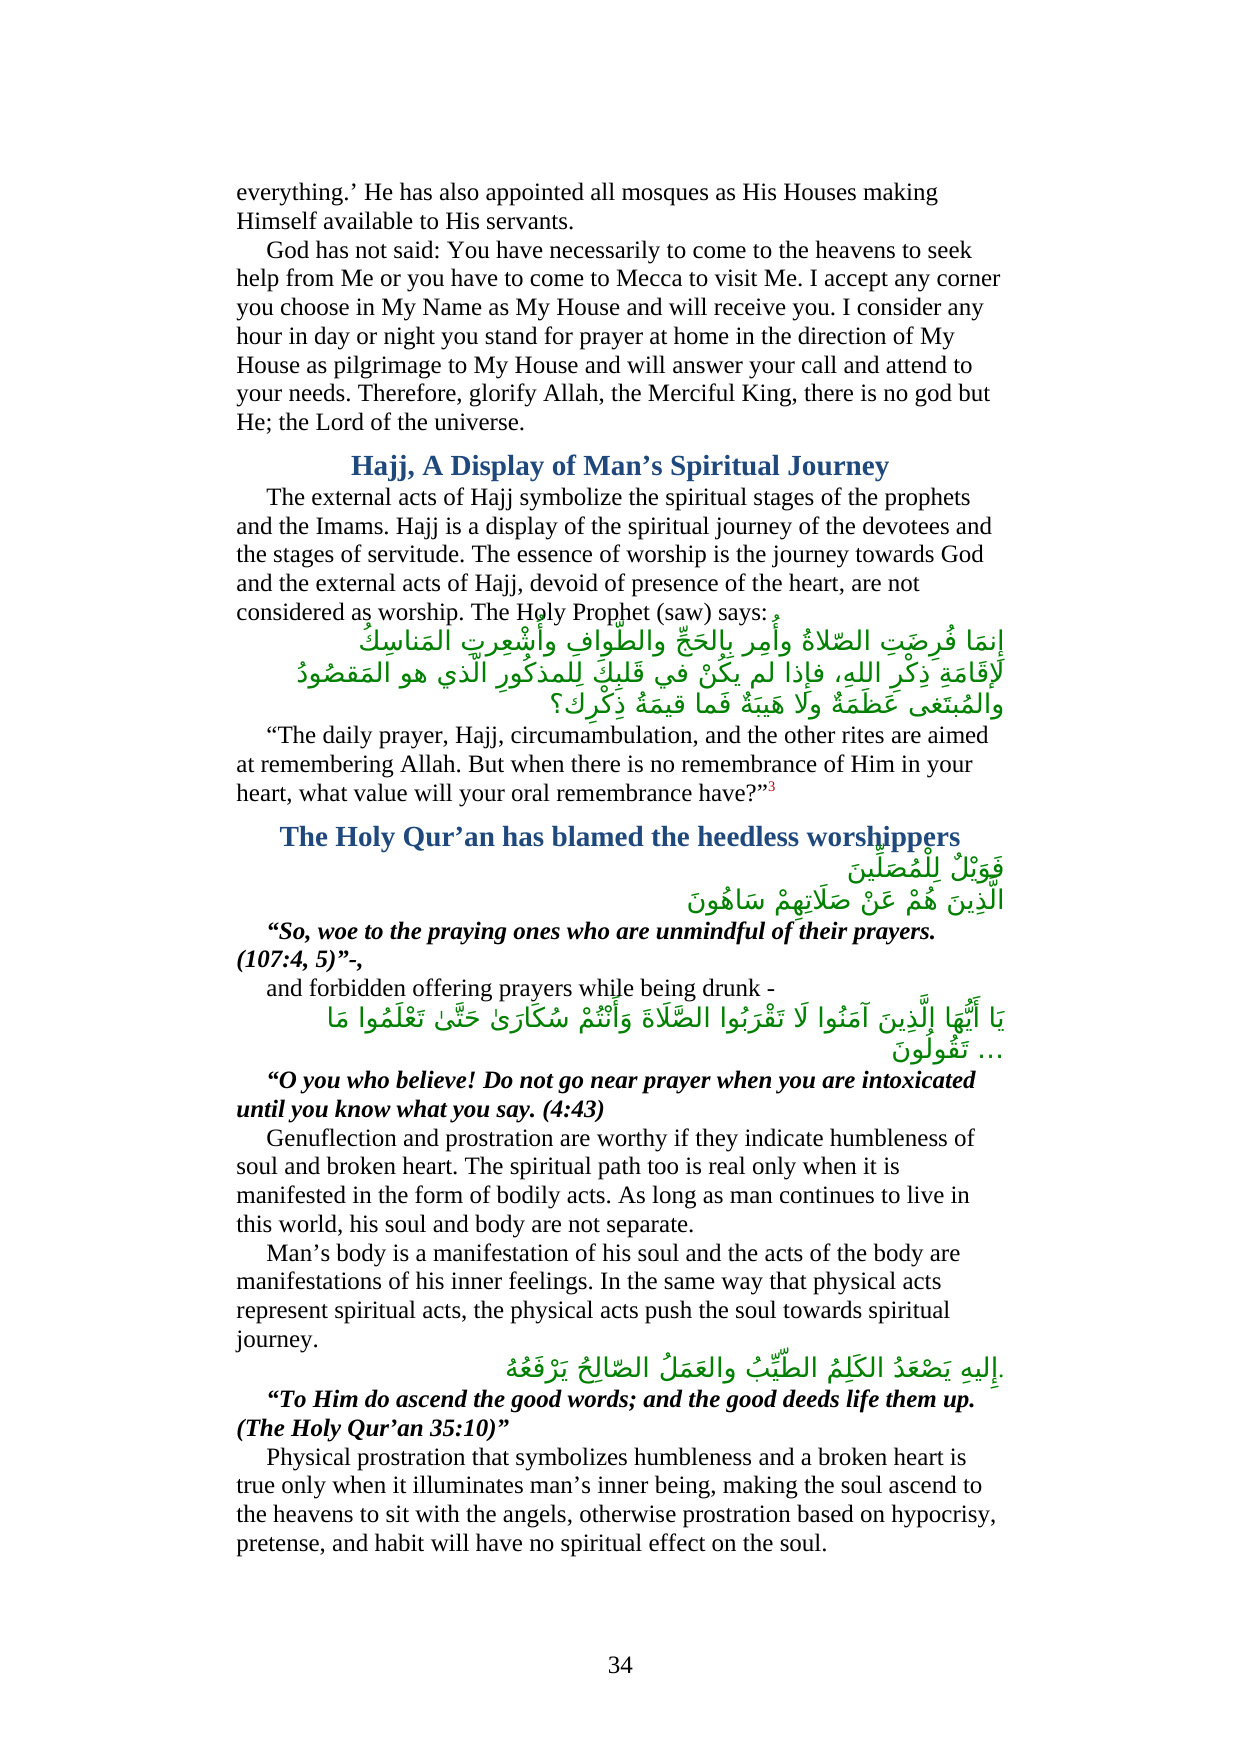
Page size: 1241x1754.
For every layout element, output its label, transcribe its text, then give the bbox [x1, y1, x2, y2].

text فَوَيْلٌ لِلْمُصَلِّينَ [236, 853, 1004, 884]
text يَا أَيُّهَا الَّذِينَ آمَنُوا لَا تَقْرَبُوا الصَّلَاةَ وَأَنْتُمْ سُكَارَىٰ حَتَّىٰ تَعْلَمُوا مَا تَقُولُونَ … [236, 1002, 1004, 1065]
text “So, woe to the praying ones who are unmindful of their prayers. (107:4, 5)”-, [236, 916, 1004, 973]
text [236, 177, 1004, 235]
text Physical prostration that symbolizes humbleness and a broken heart is true only when it illuminates man’s inner being, making the soul ascend to the heavens to sit with the angels, otherwise prostration based on hypocrisy, pretense, and habit will have no spiritual effect on the soul. [236, 1442, 1004, 1557]
text and forbidden offering prayers while being drunk - [236, 973, 1004, 1002]
text إِنمَا فُرِضَتِ الصّلاةُ وأُمِر بِالحَجِّ والطّوافِ وأُشْعِرتِ المَناسِكُ لإقَامَةِ ذِكْرِ اللهِ، فإِذا لم يكُنْ في قَلبِكَ لِلمذكُورِ الّذي هو المَقصُودُ والمُبتَغى عَظَمَةٌ ولا هَيبَةٌ فَما قيمَةُ ذِكْرِك؟ [236, 626, 1004, 720]
text الَّذِينَ هُمْ عَنْ صَلَاتِهِمْ سَاهُونَ [236, 884, 1004, 916]
subtitle The Holy Qur’an has blamed the heedless worshippers [236, 819, 1004, 853]
subtitle Hajj, A Display of Man’s Spiritual Journey [236, 448, 1004, 482]
text إِليهِ يَصْعَدُ الكَلِمُ الطّيِّبُ والعَمَلُ الصّالِحُ يَرْفَعُهُ. [236, 1353, 1004, 1384]
text God has not said: You have necessarily to come to the heavens to seek help from Me or you have to come to Mecca to visit Me. I accept any corner you choose in My Name as My House and will receive you. I consider any hour in day or night you stand for prayer at home in the direction of My House as pilgrimage to My House and will answer your call and attend to your needs. Therefore, glorify Allah, the Merciful King, there is no god but He; the Lord of the universe. [236, 235, 1004, 436]
text “The daily prayer, Hajj, circumambulation, and the other rites are aimed at remembering Allah. But when there is no remembrance of Him in your heart, what value will your oral remembrance have?”3 [236, 720, 1004, 807]
text “To Him do ascend the good words; and the good deeds life them up. (The Holy Qur’an 35:10)” [236, 1384, 1004, 1442]
text “O you who believe! Do not go near prayer when you are intoxicated until you know what you say. (4:43) [236, 1065, 1004, 1123]
text Genuflection and prostration are worthy if they indicate humbleness of soul and broken heart. The spiritual path too is real only when it is manifested in the form of bodily acts. As long as man continues to live in this world, his soul and body are not separate. [236, 1123, 1004, 1238]
text The external acts of Hajj symbolize the spiritual stages of the prophets and the Imams. Hajj is a display of the spiritual journey of the devotees and the stages of servitude. The essence of worship is the journey towards God and the external acts of Hajj, devoid of presence of the heart, are not considered as worship. The Holy Prophet (saw) says: [236, 482, 1004, 626]
text Man’s body is a manifestation of his soul and the acts of the body are manifestations of his inner feelings. In the same way that physical acts represent spiritual acts, the physical acts push the soul towards spiritual journey. [236, 1238, 1004, 1353]
